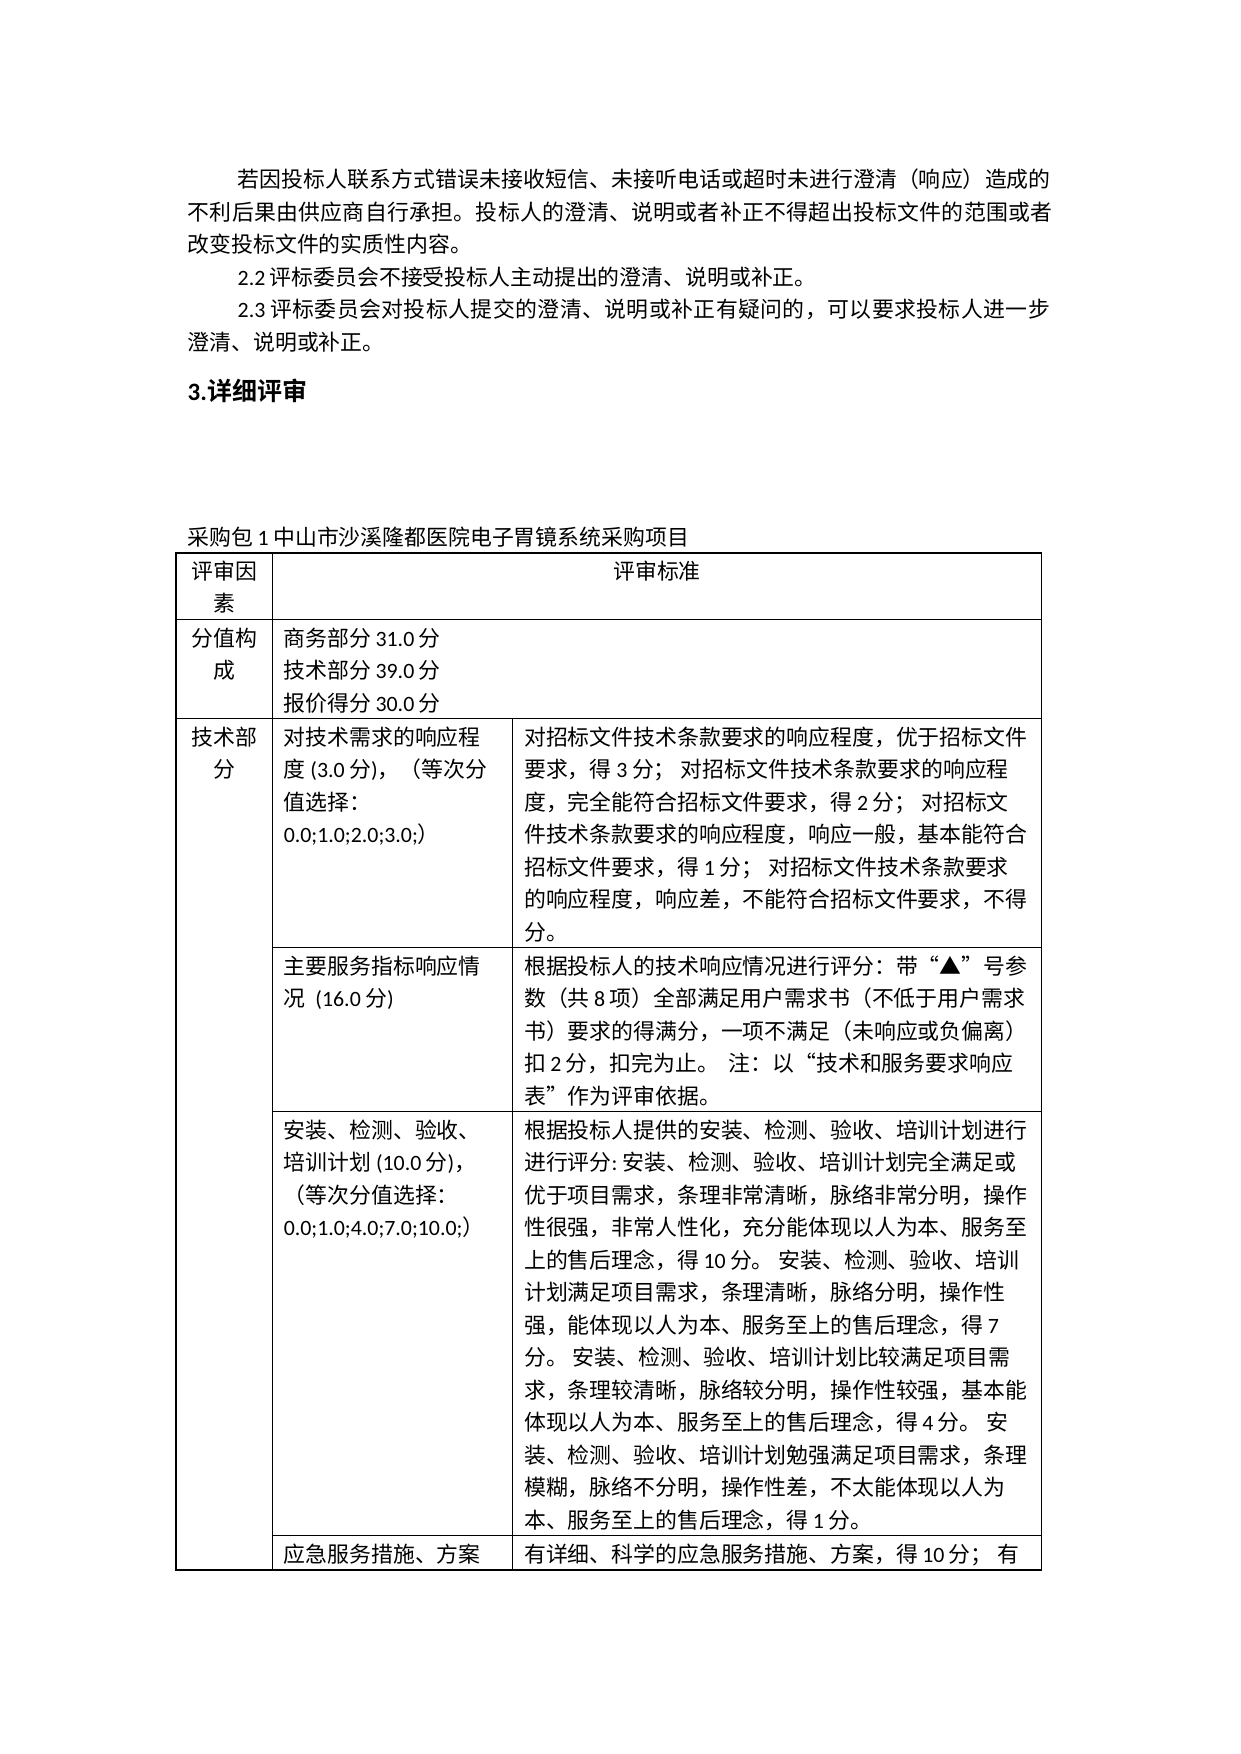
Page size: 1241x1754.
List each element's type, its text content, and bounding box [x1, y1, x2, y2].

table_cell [273, 1536, 512, 1569]
table_cell 对技术需求的响应程度 (3.0分)，（等次分值选择：0.0;1.0;2.0;3.0;） [273, 719, 512, 947]
table_cell 对招标文件技术条款要求的响应程度，优于招标文件要求，得 3分； 对招标文件技术条款要求的响应程度，完全能符合招标文件要求，得 2分； 对招标文件技术条款要求的响应程度，响应一般，基本能符合招标文件要求，得 1分； 对招标文件技术条款要求的响应程度，响应差，不能符合招标文件要求，不得分。 [513, 719, 1041, 947]
text 2.3评标委员会对投标人提交的澄清、说明或补正有疑问的，可以要求投标人进一步澄清、说明或补正。 [187, 292, 1053, 357]
table_cell 商务部分31.0分 技术部分39.0分 报价得分30.0分 [273, 620, 1041, 718]
table_cell 根据投标人提供的安装、检测、验收、培训计划进行进行评分: 安装、检测、验收、培训计划完全满足或优于项目需求，条理非常清晰，脉络非常分明，操作性很强，非常人性化，充分能体现以人为本、服务至上的售后理念，得10分。 安装、检测、验收、培训计划满足项目需求，条理清晰，脉络分明，操作性强，能体现以人为本、服务至上的售后理念，得7分。 安装、检测、验收、培训计划比较满足项目需求，条理较清晰，脉络较分明，操作性较强，基本能体现以人为本、服务至上的售后理念，得4分。 安装、检测、验收、培训计划勉强满足项目需求，条理模糊，脉络不分明，操作性差，不太能体现以人为本、服务至上的售后理念，得1分。 [513, 1112, 1041, 1535]
text 3.详细评审 [187, 357, 1053, 422]
table_cell 技术部分 [177, 719, 272, 1569]
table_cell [513, 1536, 1041, 1569]
text 若因投标人联系方式错误未接收短信、未接听电话或超时未进行澄清（响应）造成的不利后果由供应商自行承担。投标人的澄清、说明或者补正不得超出投标文件的范围或者改变投标文件的实质性内容。 [187, 162, 1053, 259]
table_cell 分值构成 [177, 620, 272, 718]
table_cell 根据投标人的技术响应情况进行评分：带“▲”号参数（共8项）全部满足用户需求书（不低于用户需求书）要求的得满分，一项不满足（未响应或负偏离）扣2分，扣完为止。 注：以“技术和服务要求响应表”作为评审依据。 [513, 948, 1041, 1111]
table_header 评审因素 [177, 554, 272, 618]
text 采购包1中山市沙溪隆都医院电子胃镜系统采购项目 [187, 519, 1053, 552]
table_cell 安装、检测、验收、培训计划 (10.0分)，（等次分值选择：0.0;1.0;4.0;7.0;10.0;） [273, 1112, 512, 1535]
table_cell 主要服务指标响应情况 (16.0分) [273, 948, 512, 1111]
text 2.2评标委员会不接受投标人主动提出的澄清、说明或补正。 [187, 259, 1053, 292]
table_header 评审标准 [273, 554, 1041, 618]
